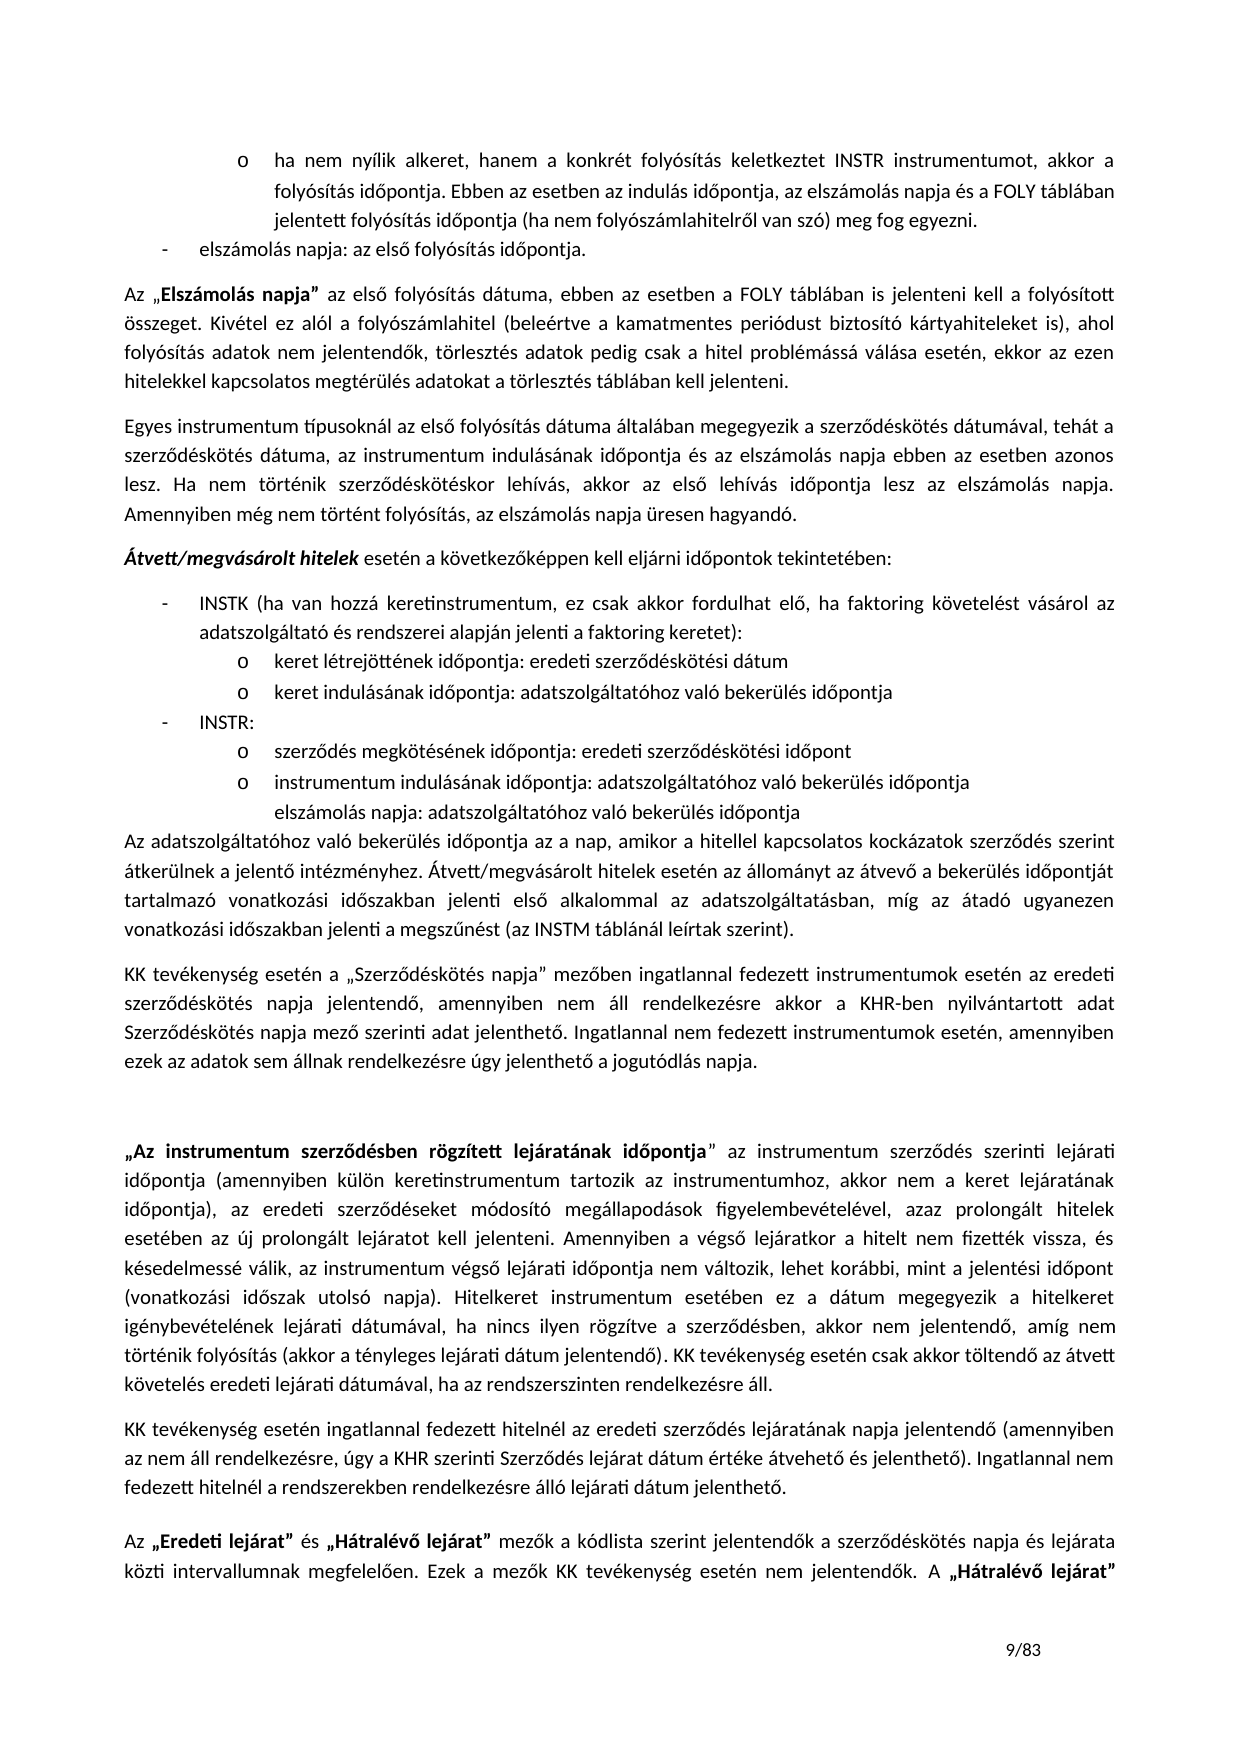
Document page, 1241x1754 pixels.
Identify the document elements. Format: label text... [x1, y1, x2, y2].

list elszámolás napja: az első folyósítás időpontja. [162, 236, 1116, 262]
list keret indulásának időpontja: adatszolgáltatóhoz való bekerülés időpontja [237, 679, 1116, 706]
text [124, 1529, 1116, 1583]
text „Az instrumentum szerződésben rögzített lejáratának időpontja” az instrumentum szerződés szerinti lejárati időpontja (amennyiben külön keretinstrumentum tartozik az instrumentumhoz, akkor nem a keret lejáratának időpontja), az eredeti szerződéseket módosító megállapodások figyelembevételével, azaz prolongált hitelek esetében az új prolongált lejáratot kell jelenteni. Amennyiben a végső lejáratkor a hitelt nem fizették vissza, és késedelmessé válik, az instrumentum végső lejárati időpontja nem változik, lehet korábbi, mint a jelentési időpont (vonatkozási időszak utolsó napja). Hitelkeret instrumentum esetében ez a dátum megegyezik a hitelkeret igénybevételének lejárati dátumával, ha nincs ilyen rögzítve a szerződésben, akkor nem jelentendő, amíg nem történik folyósítás (akkor a tényleges lejárati dátum jelentendő). KK tevékenység esetén csak akkor töltendő az átvett követelés eredeti lejárati dátumával, ha az rendszerszinten rendelkezésre áll. [124, 1138, 1116, 1397]
text Az adatszolgáltatóhoz való bekerülés időpontja az a nap, amikor a hitellel kapcsolatos kockázatok szerződés szerint átkerülnek a jelentő intézményhez. Átvett/megvásárolt hitelek esetén az állományt az átvevő a bekerülés időpontját tartalmazó vonatkozási időszakban jelenti első alkalommal az adatszolgáltatásban, míg az átadó ugyanezen vonatkozási időszakban jelenti a megszűnést (az INSTM táblánál leírtak szerint). [124, 829, 1116, 942]
list INSTR: [162, 709, 1116, 735]
text Egyes instrumentum típusoknál az első folyósítás dátuma általában megegyezik a szerződéskötés dátumával, tehát a szerződéskötés dátuma, az instrumentum indulásának időpontja és az elszámolás napja ebben az esetben azonos lesz. Ha nem történik szerződéskötéskor lehívás, akkor az első lehívás időpontja lesz az elszámolás napja. Amennyiben még nem történt folyósítás, az elszámolás napja üresen hagyandó. [124, 413, 1116, 526]
list szerződés megkötésének időpontja: eredeti szerződéskötési időpont [237, 739, 1116, 765]
text KK tevékenység esetén ingatlannal fedezett hitelnél az eredeti szerződés lejáratának napja jelentendő (amennyiben az nem áll rendelkezésre, úgy a KHR szerinti Szerződés lejárat dátum értéke átvehető és jelenthető). Ingatlannal nem fedezett hitelnél a rendszerekben rendelkezésre álló lejárati dátum jelenthető. [124, 1416, 1116, 1500]
text Átvett/megvásárolt hitelek esetén a következőképpen kell eljárni időpontok tekintetében: [124, 546, 1116, 571]
text Az „Elszámolás napja” az első folyósítás dátuma, ebben az esetben a FOLY táblában is jelenteni kell a folyósított összeget. Kivétel ez alól a folyószámlahitel (beleértve a kamatmentes periódust biztosító kártyahiteleket is), ahol folyósítás adatok nem jelentendők, törlesztés adatok pedig csak a hitel problémássá válása esetén, ekkor az ezen hitelekkel kapcsolatos megtérülés adatokat a törlesztés táblában kell jelenteni. [124, 281, 1116, 394]
text elszámolás napja: adatszolgáltatóhoz való bekerülés időpontja [274, 799, 1116, 825]
list keret létrejöttének időpontja: eredeti szerződéskötési dátum [237, 649, 1116, 675]
text KK tevékenység esetén a „Szerződéskötés napja” mezőben ingatlannal fedezett instrumentumok esetén az eredeti szerződéskötés napja jelentendő, amennyiben nem áll rendelkezésre akkor a KHR-ben nyilvántartott adat Szerződéskötés napja mező szerinti adat jelenthető. Ingatlannal nem fedezett instrumentumok esetén, amennyiben ezek az adatok sem állnak rendelkezésre úgy jelenthető a jogutódlás napja. [124, 961, 1116, 1074]
list instrumentum indulásának időpontja: adatszolgáltatóhoz való bekerülés időpontja [237, 769, 1116, 796]
list INSTK (ha van hozzá keretinstrumentum, ez csak akkor fordulhat elő, ha faktoring követelést vásárol az adatszolgáltató és rendszerei alapján jelenti a faktoring keretet): [162, 590, 1116, 645]
list ha nem nyílik alkeret, hanem a konkrét folyósítás keletkeztet INSTR instrumentumot, akkor a folyósítás időpontja. Ebben az esetben az indulás időpontja, az elszámolás napja és a FOLY táblában jelentett folyósítás időpontja (ha nem folyószámlahitelről van szó) meg fog egyezni. [237, 148, 1116, 232]
